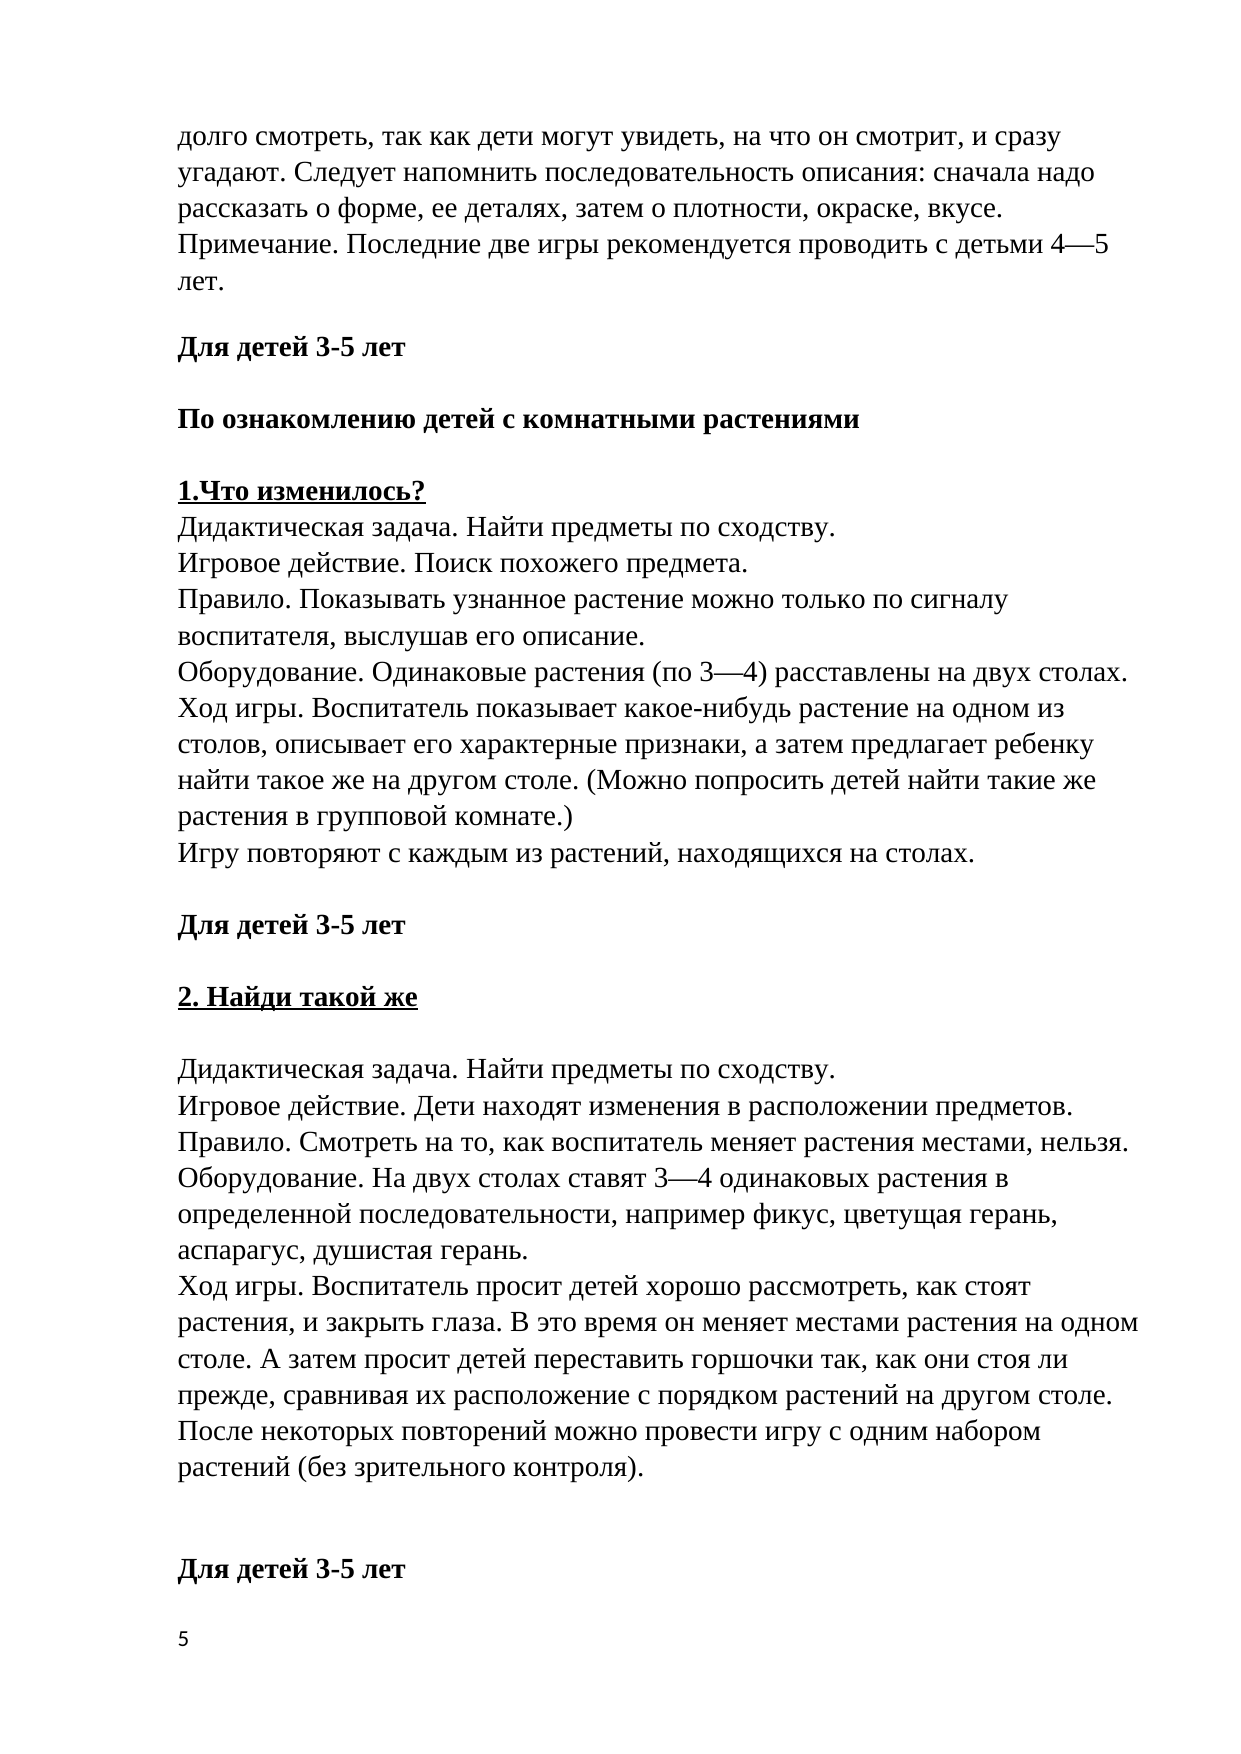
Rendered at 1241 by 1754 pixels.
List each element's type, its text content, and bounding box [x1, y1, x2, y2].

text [177, 118, 1152, 326]
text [177, 1551, 1152, 1621]
text Для детей 3-5 лет По ознакомлению детей с комнатными растениями 1.Что изменилось? Дидактическая задача. Найти предметы по сходству. Игровое действие. Поиск похожего предмета. Правило. Показывать узнанное растение можно только по сигналу воспитателя, выслушав его описание. Оборудование. Одинаковые растения (по 3—4) расставлены на двух столах. Ход игры. Воспитатель показывает какое-нибудь растение на одном из столов, описывает его характерные признаки, а затем предлагает ребенку найти такое же на другом столе. (Можно попросить детей найти такие же растения в групповой комнате.) Игру повторяют с каждым из растений, находящихся на столах. Для детей 3-5 лет 2. Найди такой же Дидактическая задача. Найти предметы по сходству. Игровое действие. Дети находят изменения в расположении предметов. Правило. Смотреть на то, как воспитатель меняет растения местами, нельзя. Оборудование. На двух столах ставят 3—4 одинаковых растения в определенной последовательности, например фикус, цветущая герань, аспарагус, душистая герань. Ход игры. Воспитатель просит детей хорошо рассмотреть, как стоят растения, и закрыть глаза. В это время он меняет местами растения на одном столе. А затем просит детей переставить горшочки так, как они стоя ли прежде, сравнивая их расположение с порядком растений на другом столе. После некоторых повторений можно провести игру с одним набором растений (без зрительного контроля). [177, 329, 1152, 1549]
